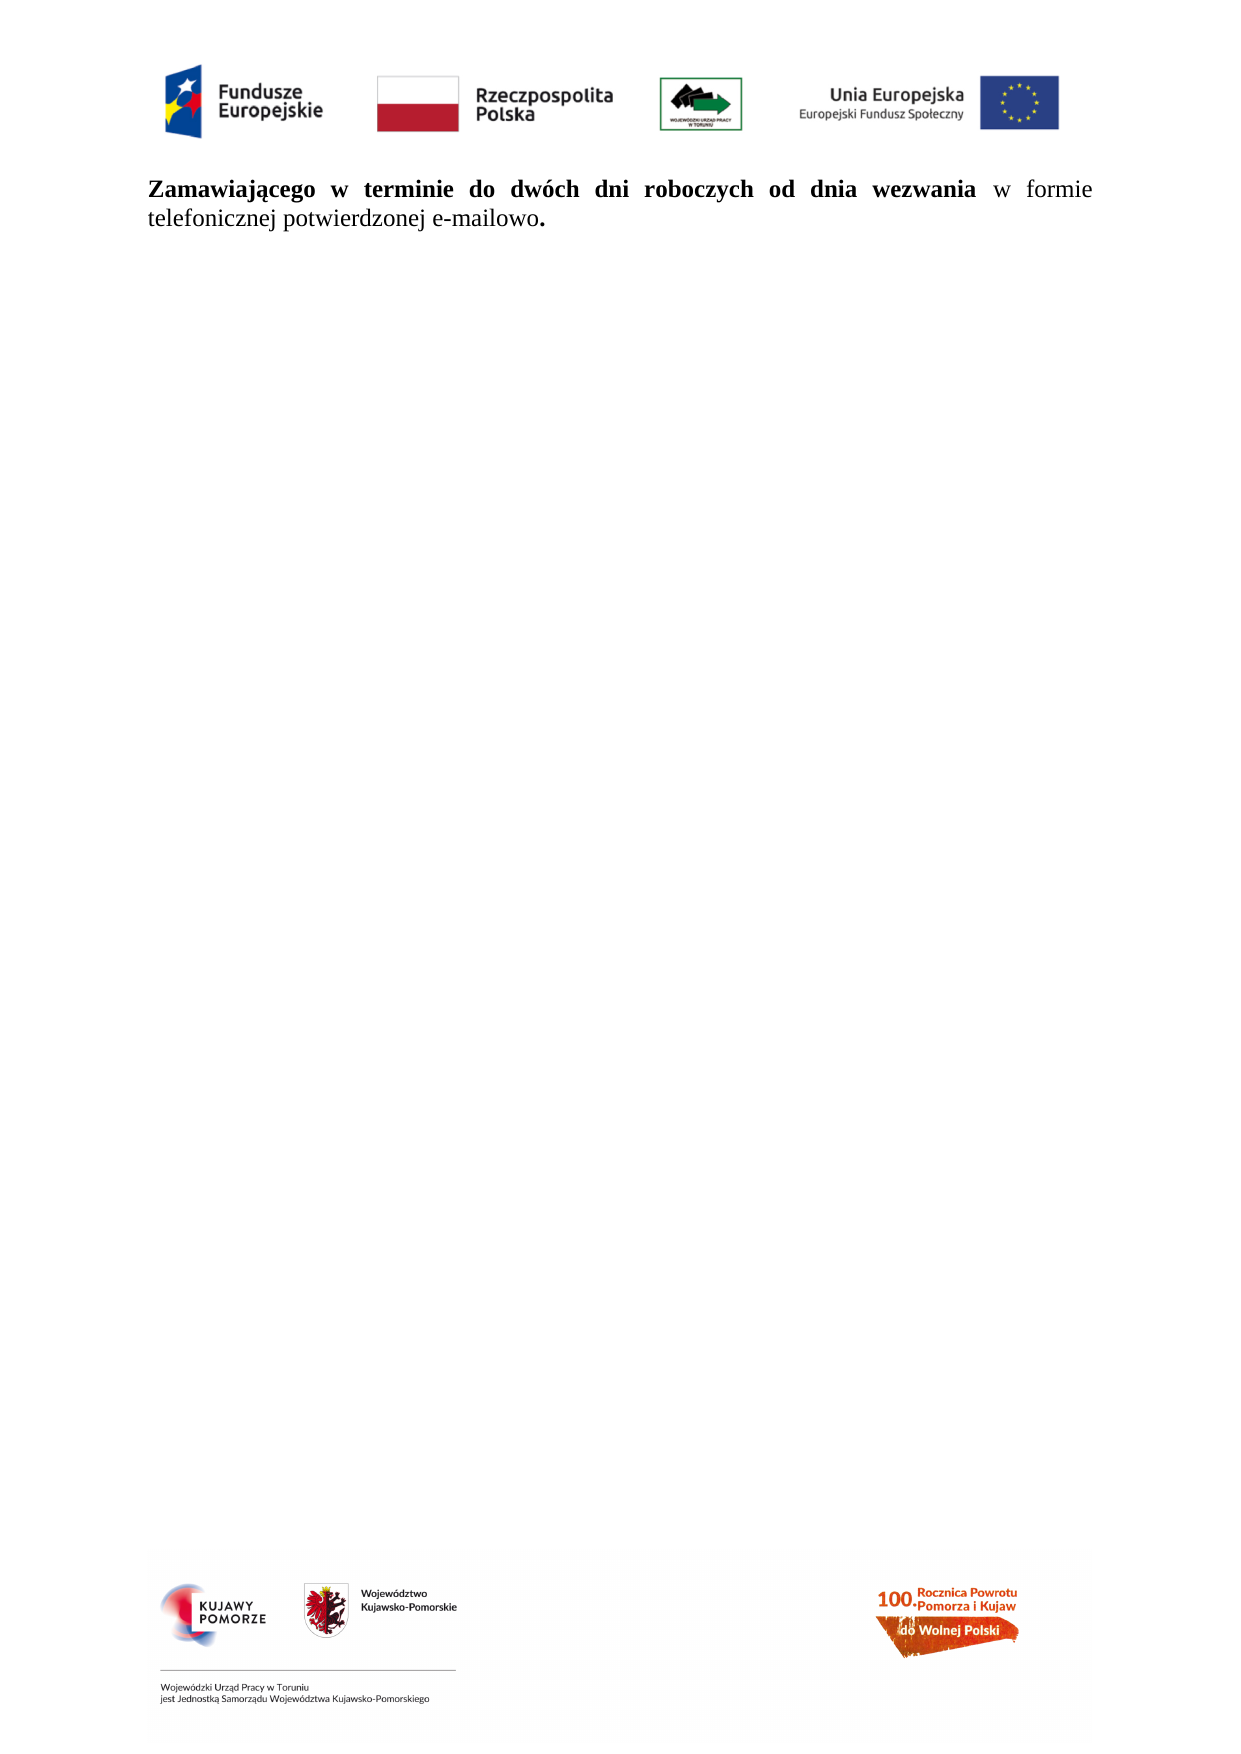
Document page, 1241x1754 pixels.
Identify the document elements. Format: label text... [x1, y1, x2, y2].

picture [147, 47, 1092, 157]
picture [147, 1549, 1092, 1743]
